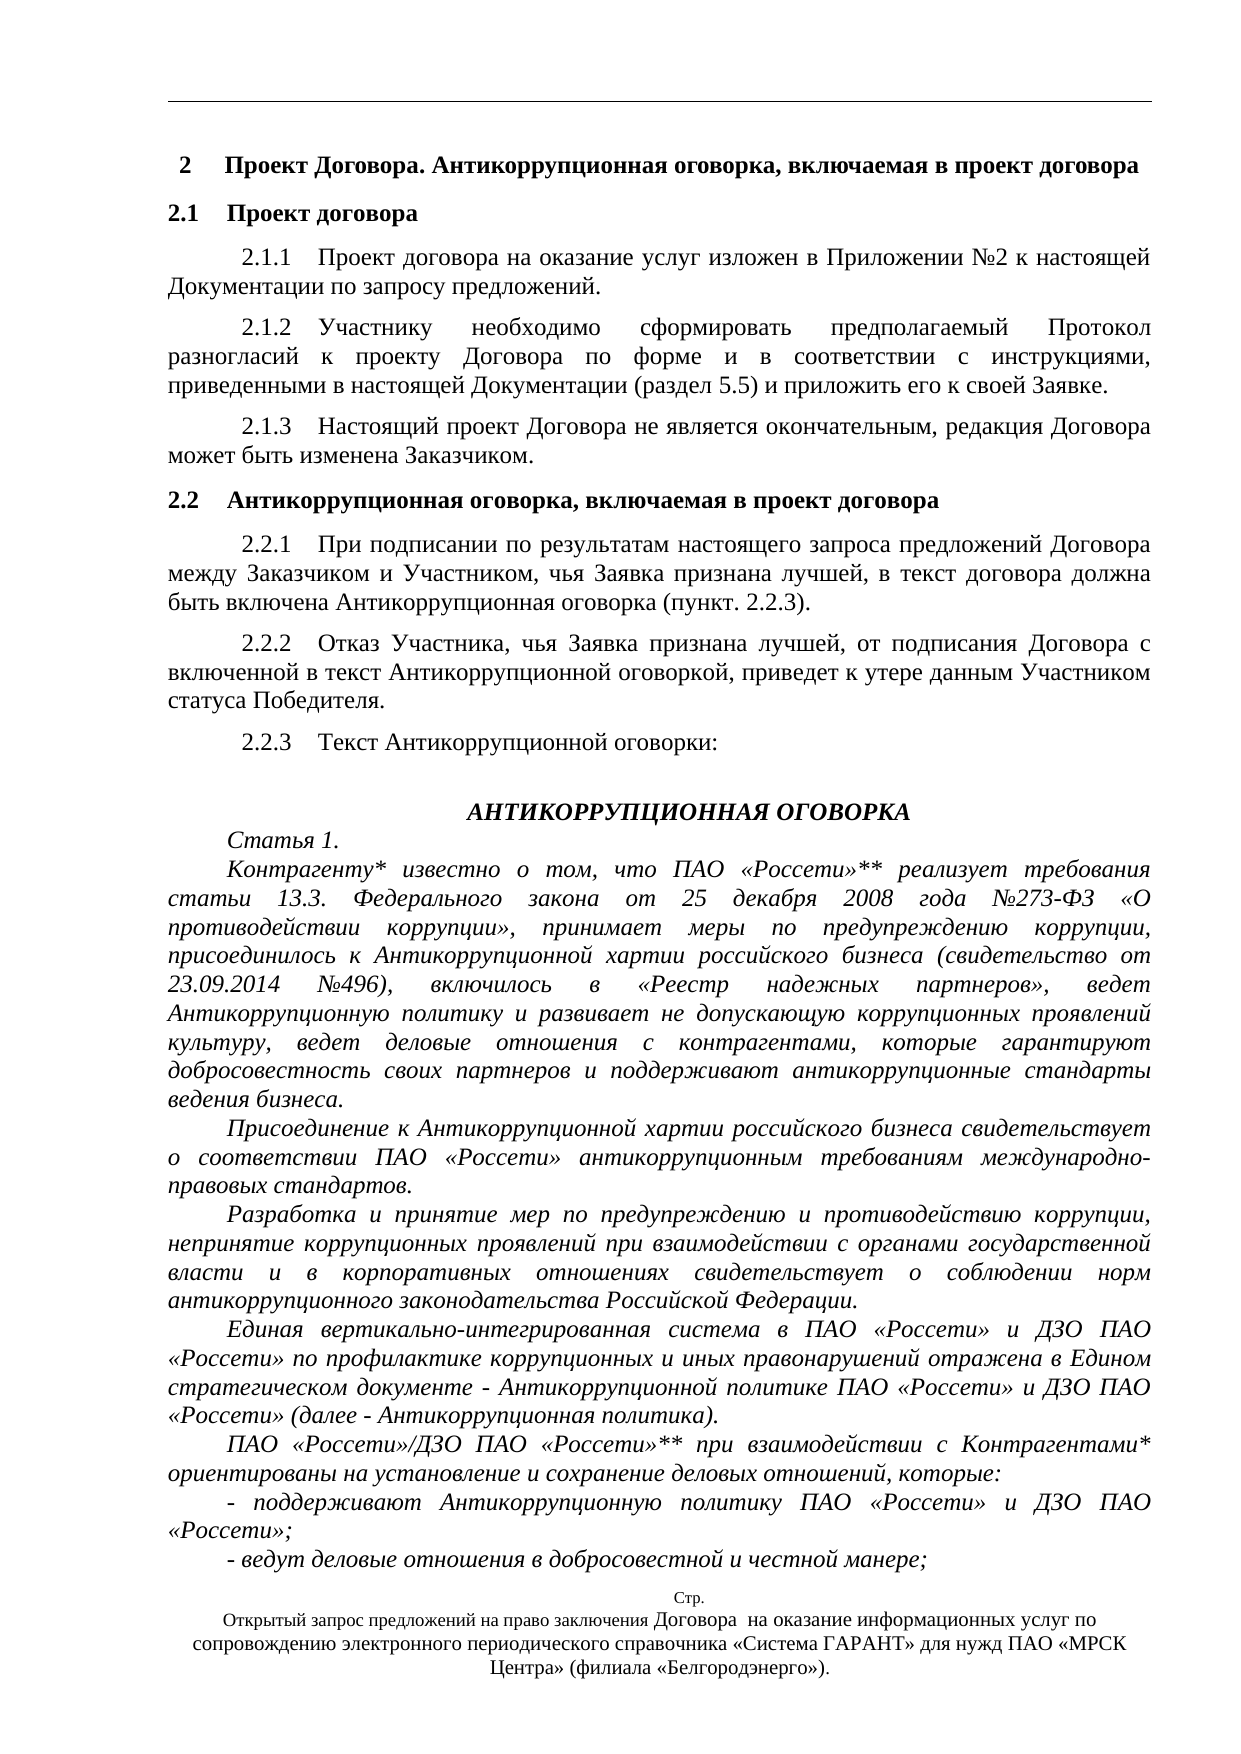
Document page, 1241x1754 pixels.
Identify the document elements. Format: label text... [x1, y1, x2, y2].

text - поддерживают Антикоррупционную политику ПАО «Россети» и ДЗО ПАО «Россети»; [168, 1487, 1152, 1544]
text Статья 1. [168, 826, 1152, 854]
subtitle Проект Договора. Антикоррупционная оговорка, включаемая в проект договора [166, 150, 1152, 179]
subtitle Настоящий проект Договора не является окончательным, редакция Договора может быть изменена Заказчиком. [168, 411, 1152, 468]
text АНТИКОРРУПЦИОННАЯ ОГОВОРКА [168, 797, 1152, 826]
subtitle Участнику необходимо сформировать предполагаемый Протокол разногласий к проекту Договора по форме и в соответствии с инструкциями, приведенными в настоящей Документации (раздел 5.5) и приложить его к своей Заявке. [168, 312, 1152, 398]
text Присоединение к Антикоррупционной хартии российского бизнеса свидетельствует о соответствии ПАО «Россети» антикоррупционным требованиям международно-правовых стандартов. [168, 1113, 1152, 1199]
text ПАО «Россети»/ДЗО ПАО «Россети»** при взаимодействии с Контрагентами* ориентированы на установление и сохранение деловых отношений, которые: [168, 1429, 1152, 1487]
subtitle Отказ Участника, чья Заявка признана лучшей, от подписания Договора с включенной в текст Антикоррупционной оговоркой, приведет к утере данным Участником статуса Победителя. [168, 628, 1152, 714]
subtitle Текст Антикоррупционной оговорки: [168, 727, 1152, 756]
subtitle При подписании по результатам настоящего запроса предложений Договора между Заказчиком и Участником, чья Заявка признана лучшей, в текст договора должна быть включена Антикоррупционная оговорка (пункт. 2.2.3). [168, 529, 1152, 616]
subtitle Проект договора [168, 198, 1152, 227]
subtitle Антикоррупционная оговорка, включаемая в проект договора [168, 485, 1152, 514]
text Контрагенту* известно о том, что ПАО «Россети»** реализует требования статьи 13.3. Федерального закона от 25 декабря 2008 года №273-ФЗ «О противодействии коррупции», принимает меры по предупреждению коррупции, присоединилось к Антикоррупционной хартии российского бизнеса (свидетельство от 23.09.2014 №496), включилось в «Реестр надежных партнеров», ведет Антикоррупционную политику и развивает не допускающую коррупционных проявлений культуру, ведет деловые отношения с контрагентами, которые гарантируют добросовестность своих партнеров и поддерживают антикоррупционные стандарты ведения бизнеса. [168, 854, 1152, 1113]
text Разработка и принятие мер по предупреждению и противодействию коррупции, непринятие коррупционных проявлений при взаимодействии с органами государственной власти и в корпоративных отношениях свидетельствует о соблюдении норм антикоррупционного законодательства Российской Федерации. [168, 1199, 1152, 1314]
text Единая вертикально-интегрированная система в ПАО «Россети» и ДЗО ПАО «Россети» по профилактике коррупционных и иных правонарушений отражена в Едином стратегическом документе - Антикоррупционной политике ПАО «Россети» и ДЗО ПАО «Россети» (далее - Антикоррупционная политика). [168, 1314, 1152, 1429]
text - ведут деловые отношения в добросовестной и честной манере; [168, 1544, 1152, 1573]
subtitle Проект договора на оказание услуг изложен в Приложении №2 к настоящей Документации по запросу предложений. [168, 242, 1152, 300]
